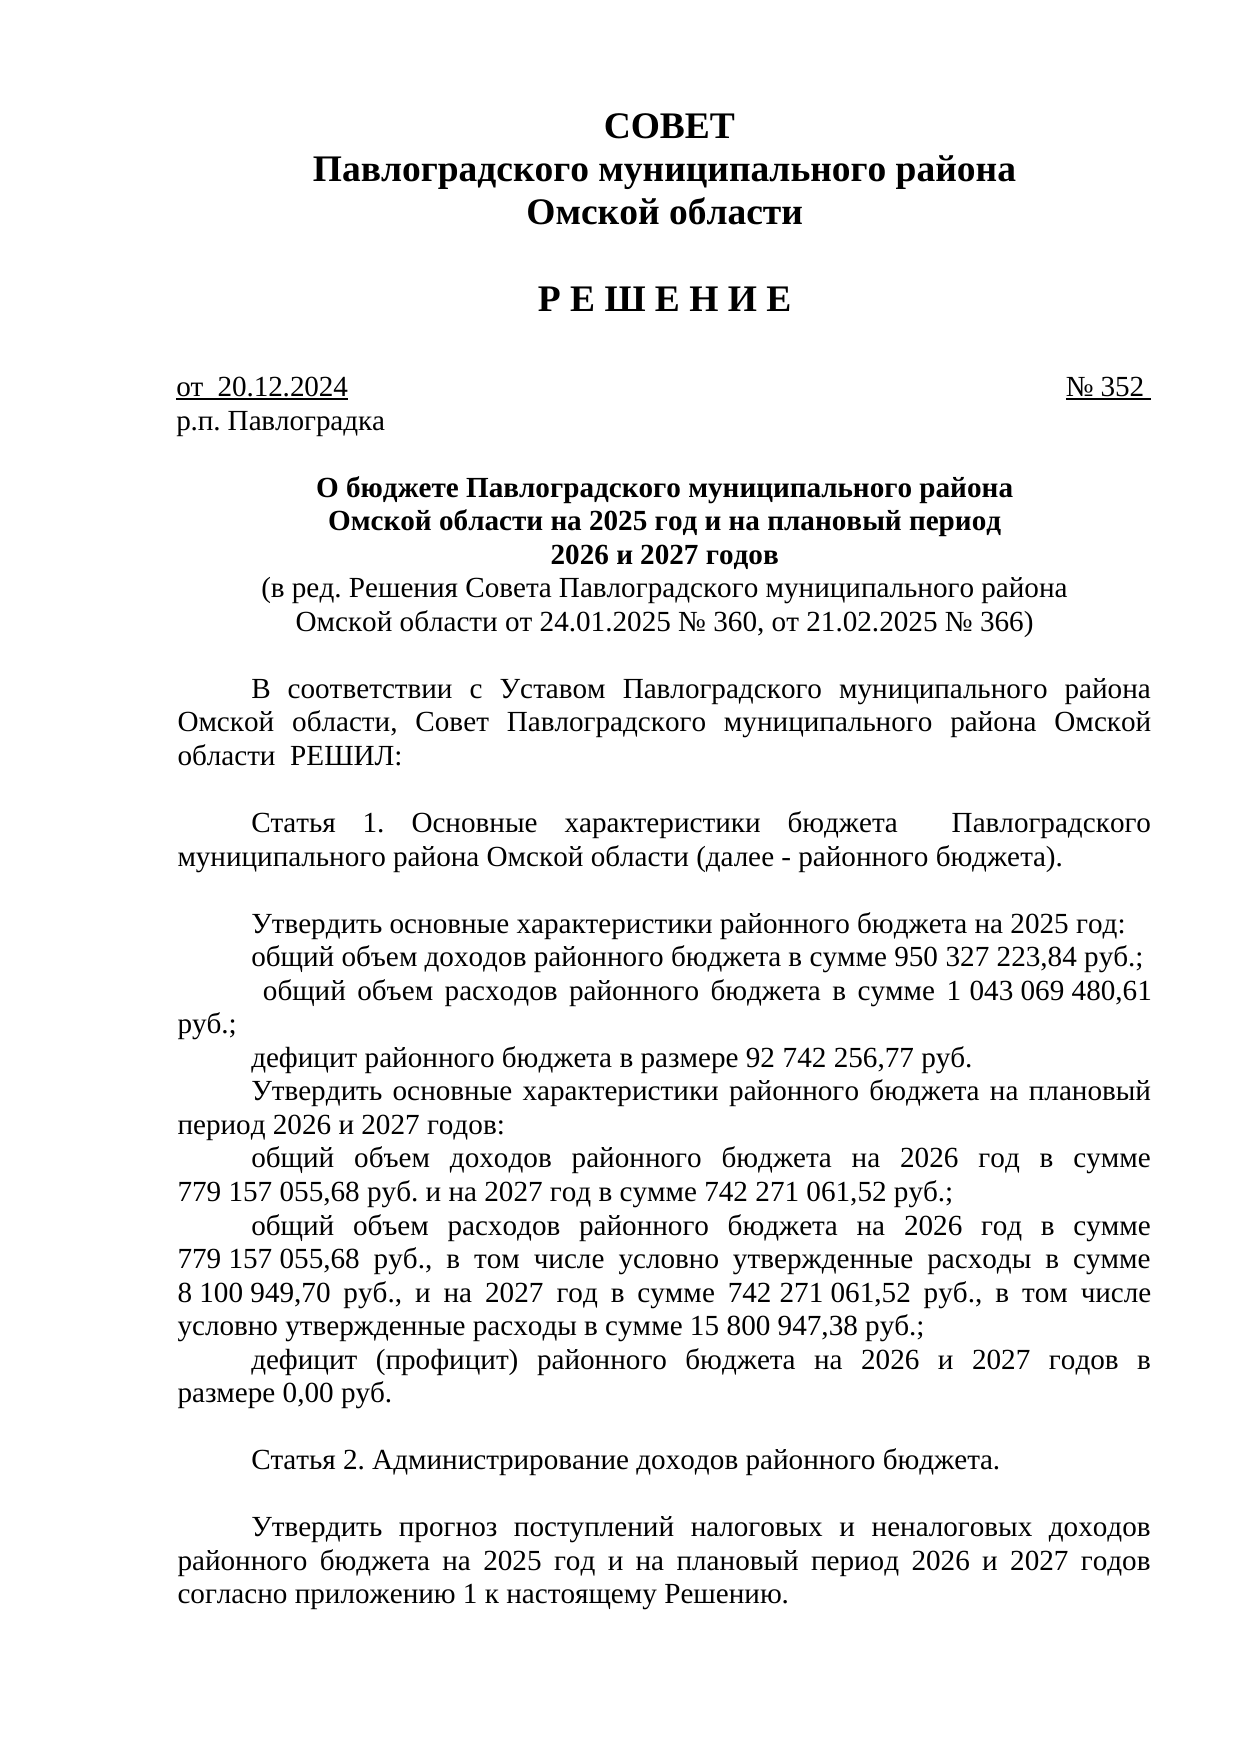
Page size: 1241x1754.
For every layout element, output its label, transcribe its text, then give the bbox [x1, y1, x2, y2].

text Утвердить прогноз поступлений налоговых и неналоговых доходов районного бюджета на 2025 год и на плановый период 2026 и 2027 годов согласно приложению 1 к настоящему Решению. [177, 1509, 1152, 1610]
text дефицит (профицит) районного бюджета на 2026 и 2027 годов в размере 0,00 руб. [177, 1342, 1152, 1409]
text дефицит районного бюджета в размере 92 742 256,77 руб. [177, 1040, 1152, 1073]
text 2026 и 2027 годов [177, 537, 1152, 570]
text Р Е Ш Е Н И Е [177, 276, 1152, 319]
text СОВЕТ [177, 103, 1152, 147]
text (в ред. Решения Совета Павлоградского муниципального района [177, 570, 1152, 604]
text от 20.12.2024 № 352 [176, 369, 1152, 403]
text Омской области от 24.01.2025 № 360, от 21.02.2025 № 366) [177, 604, 1152, 637]
text Статья 2. Администрирование доходов районного бюджета. [177, 1442, 1152, 1476]
text общий объем доходов районного бюджета в сумме 950 327 223,84 руб.; [177, 939, 1152, 973]
text Статья 1. Основные характеристики бюджета Павлоградского муниципального района Омской области (далее - районного бюджета). [177, 805, 1152, 872]
text р.п. Павлоградка [176, 403, 1152, 436]
text Павлоградского муниципального района [177, 147, 1152, 190]
text общий объем расходов районного бюджета на 2026 год в сумме 779 157 055,68 руб., в том числе условно утвержденные расходы в сумме 8 100 949,70 руб., и на 2027 год в сумме 742 271 061,52 руб., в том числе условно утвержденные расходы в сумме 15 800 947,38 руб.; [177, 1208, 1152, 1342]
text Утвердить основные характеристики районного бюджета на плановый период 2026 и 2027 годов: [177, 1073, 1152, 1141]
text общий объем доходов районного бюджета на 2026 год в сумме 779 157 055,68 руб. и на 2027 год в сумме 742 271 061,52 руб.; [177, 1141, 1152, 1208]
text О бюджете Павлоградского муниципального района [177, 470, 1152, 503]
text Омской области на 2025 год и на плановый период [177, 503, 1152, 537]
text В соответствии с Уставом Павлоградского муниципального района Омской области, Совет Павлоградского муниципального района Омской области РЕШИЛ: [177, 671, 1152, 772]
text Утвердить основные характеристики районного бюджета на 2025 год: [177, 906, 1152, 939]
text Омской области [177, 190, 1152, 233]
text общий объем расходов районного бюджета в сумме 1 043 069 480,61 руб.; [177, 973, 1152, 1040]
